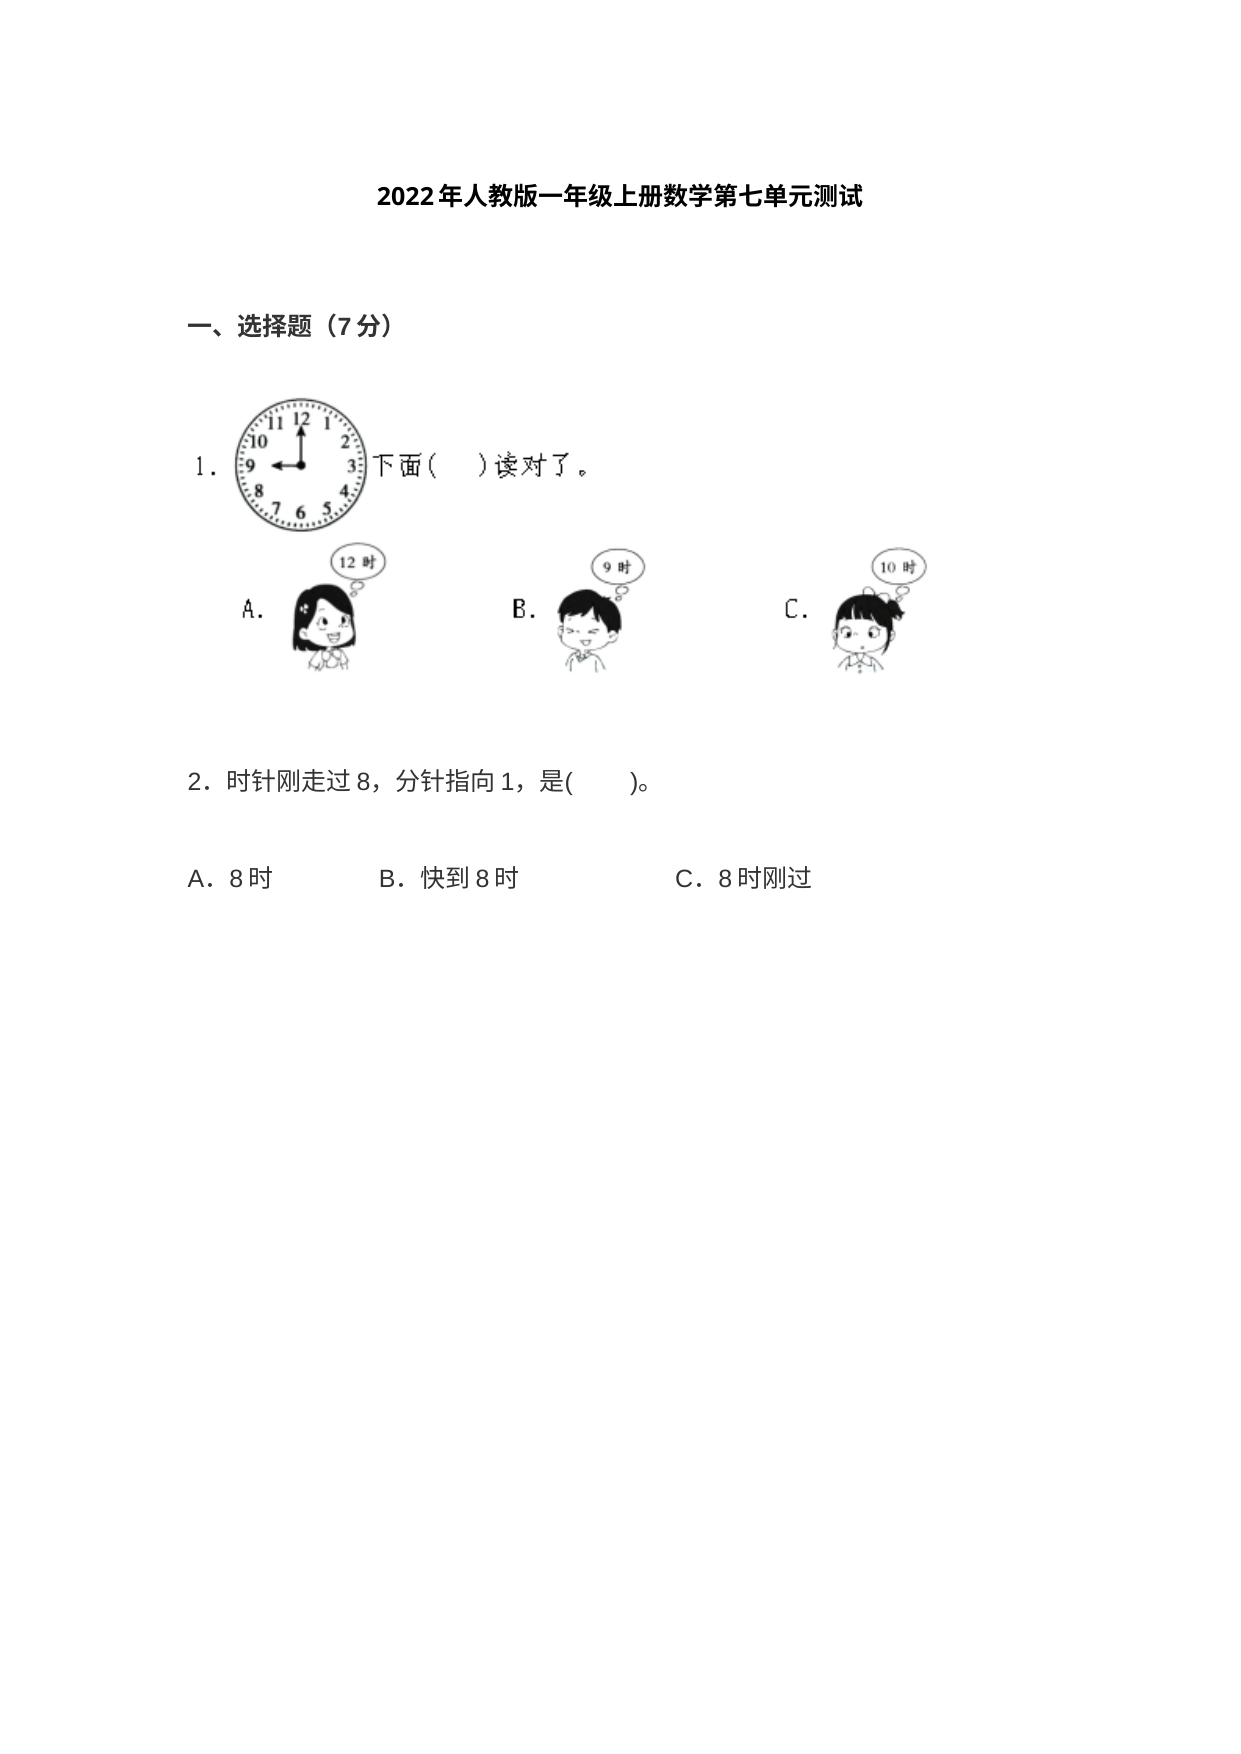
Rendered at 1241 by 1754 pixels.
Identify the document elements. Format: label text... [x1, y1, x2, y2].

picture [187, 389, 949, 684]
text 2022年人教版一年级上册数学第七单元测试 [187, 162, 1053, 227]
